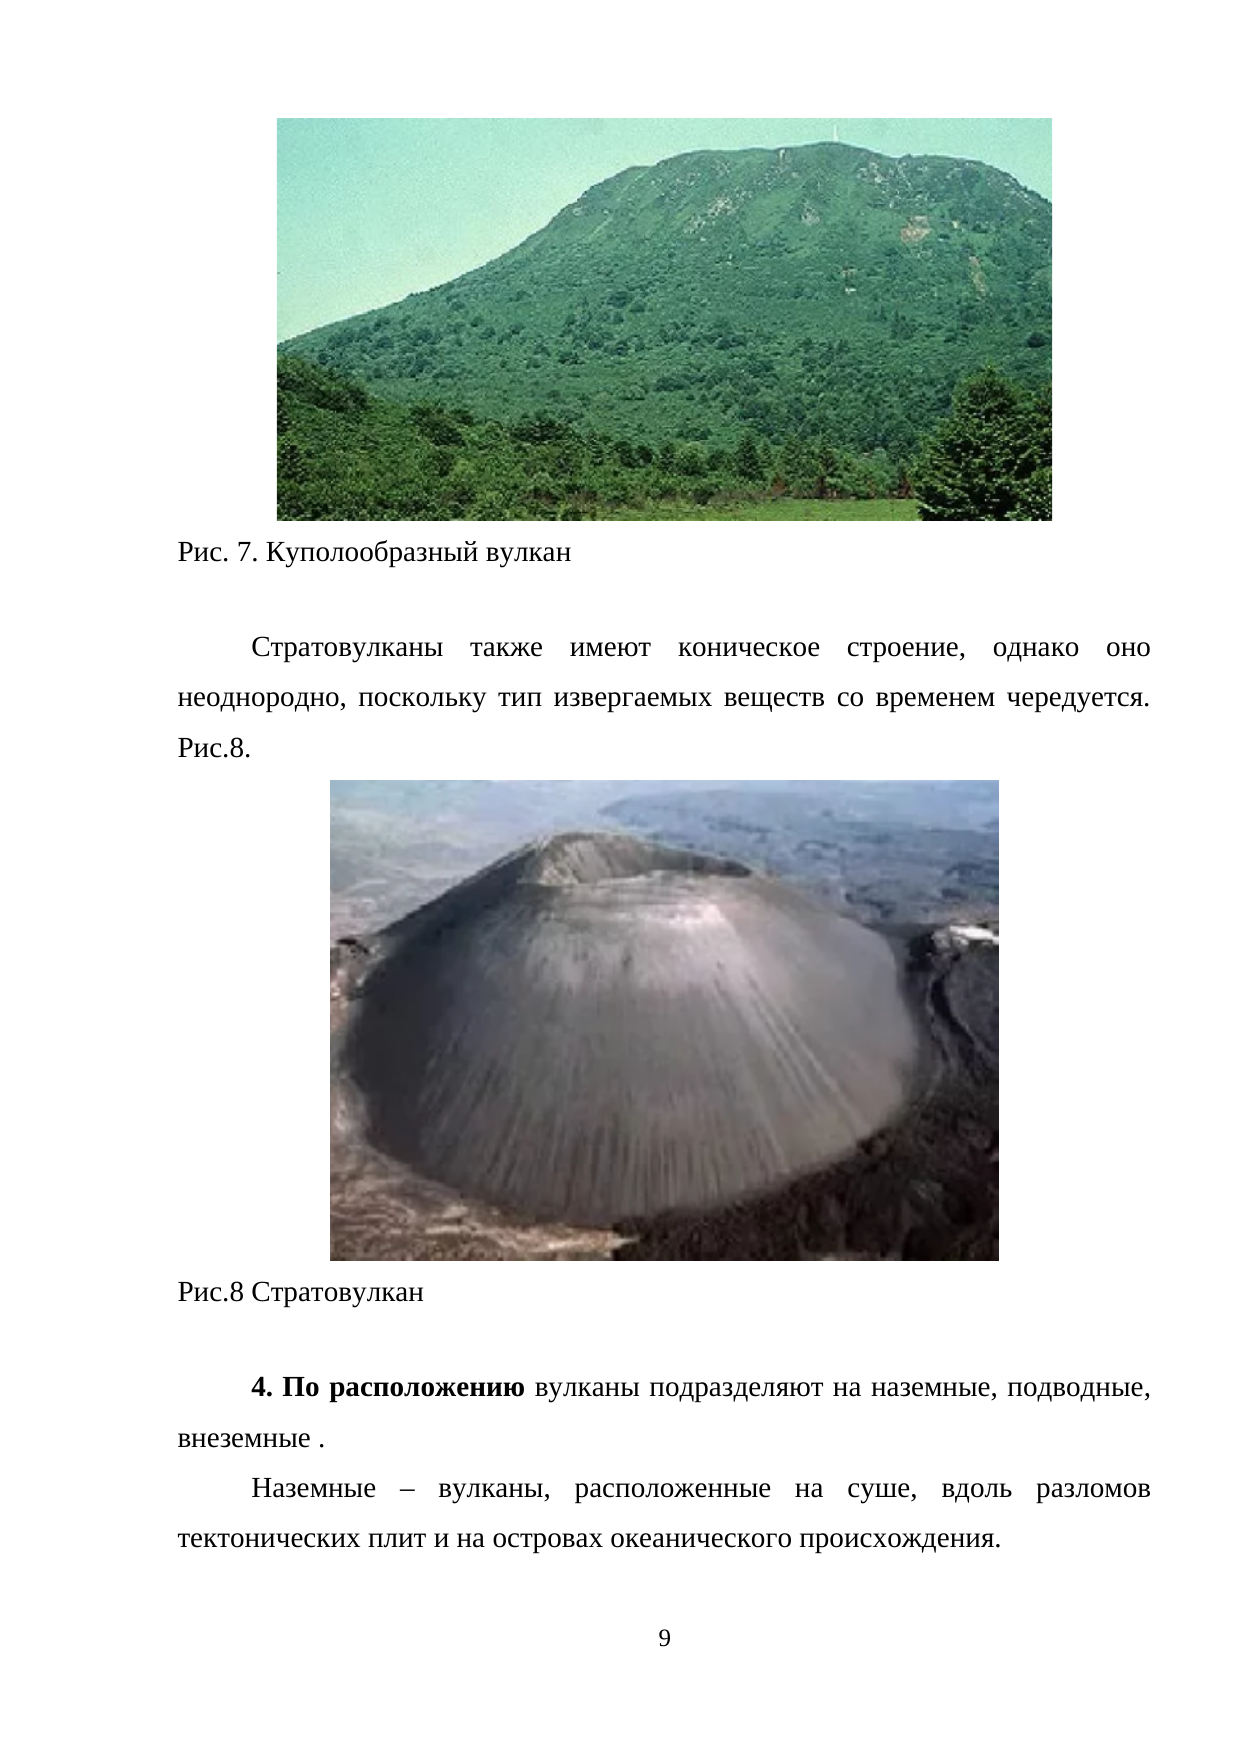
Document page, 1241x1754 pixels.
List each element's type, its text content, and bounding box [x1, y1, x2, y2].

picture [276, 118, 1053, 521]
text Рис. 7. Куполообразный вулкан [177, 534, 1152, 568]
picture [330, 780, 999, 1261]
text Стратовулканы также имеют коническое строение, однако оно неоднородно, поскольку тип извергаемых веществ со временем чередуется. Рис.8. [177, 629, 1152, 763]
text 4. По расположению вулканы подразделяют на наземные, подводные, внеземные . [177, 1369, 1152, 1453]
text Рис.8 Стратовулкан [177, 1274, 1152, 1308]
text Наземные – вулканы, расположенные на суше, вдоль разломов тектонических плит и на островах океанического происхождения. [177, 1470, 1152, 1554]
